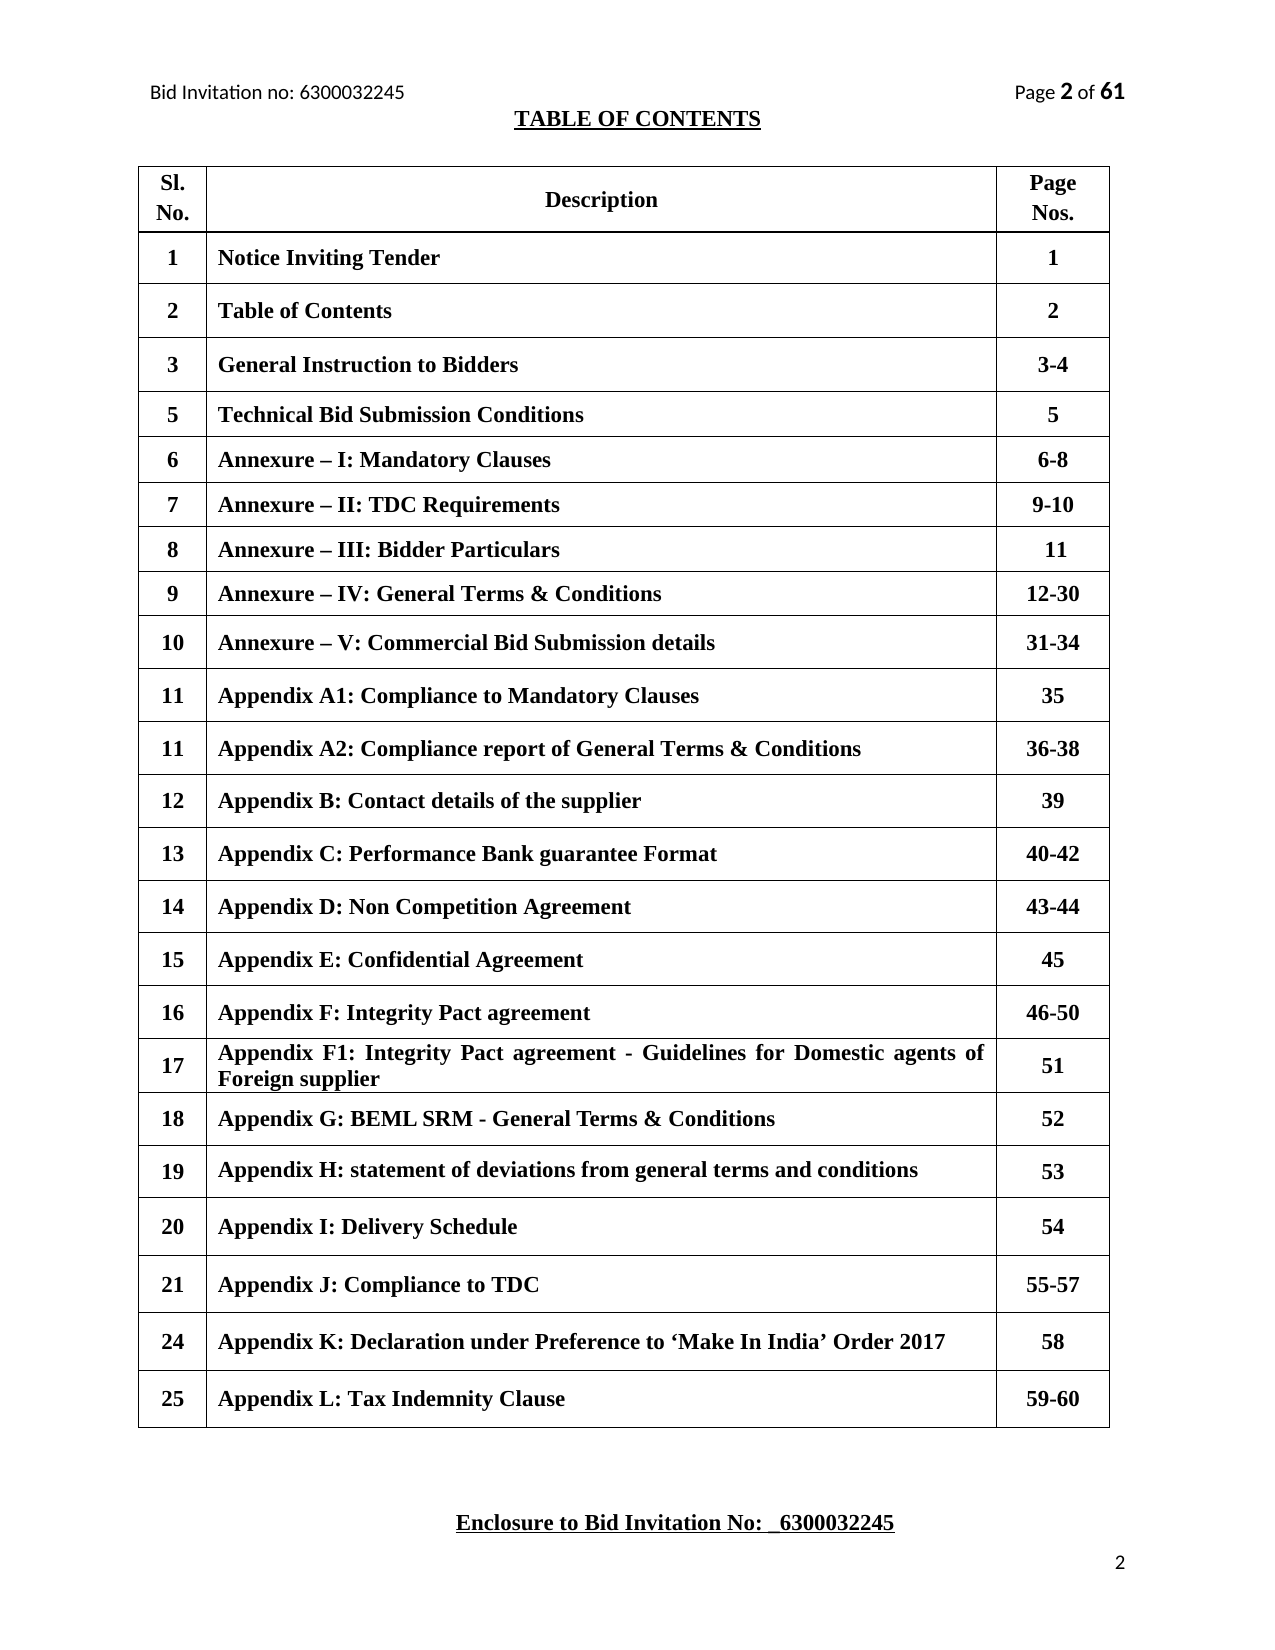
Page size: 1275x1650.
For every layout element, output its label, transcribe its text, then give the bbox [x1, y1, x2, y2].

table_cell 39 [997, 775, 1109, 827]
table_cell 1 [139, 233, 206, 282]
table_cell 52 [997, 1093, 1109, 1144]
table_cell Appendix A2: Compliance report of General Terms & Conditions [207, 722, 996, 774]
table_cell Appendix L: Tax Indemnity Clause [207, 1371, 996, 1427]
table_cell 5 [139, 392, 206, 436]
table_cell Appendix C: Performance Bank guarantee Format [207, 828, 996, 879]
table_cell Appendix E: Confidential Agreement [207, 933, 996, 985]
table_cell Technical Bid Submission Conditions [207, 392, 996, 436]
table_cell 11 [997, 527, 1109, 571]
table_cell 25 [139, 1371, 206, 1427]
table_cell 5 [997, 392, 1109, 436]
table_cell 31-34 [997, 616, 1109, 668]
table_cell Annexure – I: Mandatory Clauses [207, 437, 996, 482]
table_cell Appendix I: Delivery Schedule [207, 1198, 996, 1255]
table_cell Annexure – III: Bidder Particulars [207, 527, 996, 571]
table_cell 11 [139, 669, 206, 721]
table_cell General Instruction to Bidders [207, 338, 996, 391]
table_cell 10 [139, 616, 206, 668]
table_cell 14 [139, 881, 206, 932]
table_cell 9-10 [997, 483, 1109, 526]
table_cell Notice Inviting Tender [207, 233, 996, 282]
table_cell 19 [139, 1146, 206, 1197]
table_cell 46-50 [997, 986, 1109, 1038]
table_cell 21 [139, 1256, 206, 1312]
table_cell 11 [139, 722, 206, 774]
table_header Page Nos. [997, 167, 1109, 231]
table_cell 54 [997, 1198, 1109, 1255]
table_cell 43-44 [997, 881, 1109, 932]
table_header Description [207, 167, 996, 231]
table_cell 3-4 [997, 338, 1109, 391]
table_cell Appendix A1: Compliance to Mandatory Clauses [207, 669, 996, 721]
table_cell Annexure – IV: General Terms & Conditions [207, 572, 996, 615]
table_cell Annexure – II: TDC Requirements [207, 483, 996, 526]
table_header Sl. No. [139, 167, 206, 231]
table_cell 1 [997, 233, 1109, 282]
table_cell 2 [997, 284, 1109, 337]
table_cell 45 [997, 933, 1109, 985]
table_cell Appendix H: statement of deviations from general terms and conditions [207, 1146, 996, 1197]
table_cell 8 [139, 527, 206, 571]
table_cell Annexure – V: Commercial Bid Submission details [207, 616, 996, 668]
text Enclosure to Bid Invitation No: _6300032245 [225, 1509, 1125, 1536]
table_cell Appendix F: Integrity Pact agreement [207, 986, 996, 1038]
table_cell 3 [139, 338, 206, 391]
table_cell 6 [139, 437, 206, 482]
table_cell 59-60 [997, 1371, 1109, 1427]
table_cell 15 [139, 933, 206, 985]
table_cell 12 [139, 775, 206, 827]
table_cell 51 [997, 1039, 1109, 1092]
table_cell 17 [139, 1039, 206, 1092]
table_cell 40-42 [997, 828, 1109, 879]
table_cell 35 [997, 669, 1109, 721]
table_cell 9 [139, 572, 206, 615]
table_cell 2 [139, 284, 206, 337]
table_cell Appendix K: Declaration under Preference to ‘Make In India’ Order 2017 [207, 1313, 996, 1369]
table_cell 12-30 [997, 572, 1109, 615]
table_cell 16 [139, 986, 206, 1038]
table_cell 13 [139, 828, 206, 879]
table_cell 55-57 [997, 1256, 1109, 1312]
table_cell 6-8 [997, 437, 1109, 482]
table_cell 18 [139, 1093, 206, 1144]
table_cell 53 [997, 1146, 1109, 1197]
text TABLE OF CONTENTS [150, 106, 1125, 132]
table_cell Appendix J: Compliance to TDC [207, 1256, 996, 1312]
table_cell Appendix D: Non Competition Agreement [207, 881, 996, 932]
table_cell 7 [139, 483, 206, 526]
table_cell Appendix G: BEML SRM - General Terms & Conditions [207, 1093, 996, 1144]
table_cell Appendix B: Contact details of the supplier [207, 775, 996, 827]
table_cell 24 [139, 1313, 206, 1369]
table_cell Table of Contents [207, 284, 996, 337]
table_cell 58 [997, 1313, 1109, 1369]
table_cell Appendix F1: Integrity Pact agreement - Guidelines for Domestic agents of Foreign supplier [207, 1039, 996, 1092]
table_cell 36-38 [997, 722, 1109, 774]
table_cell 20 [139, 1198, 206, 1255]
